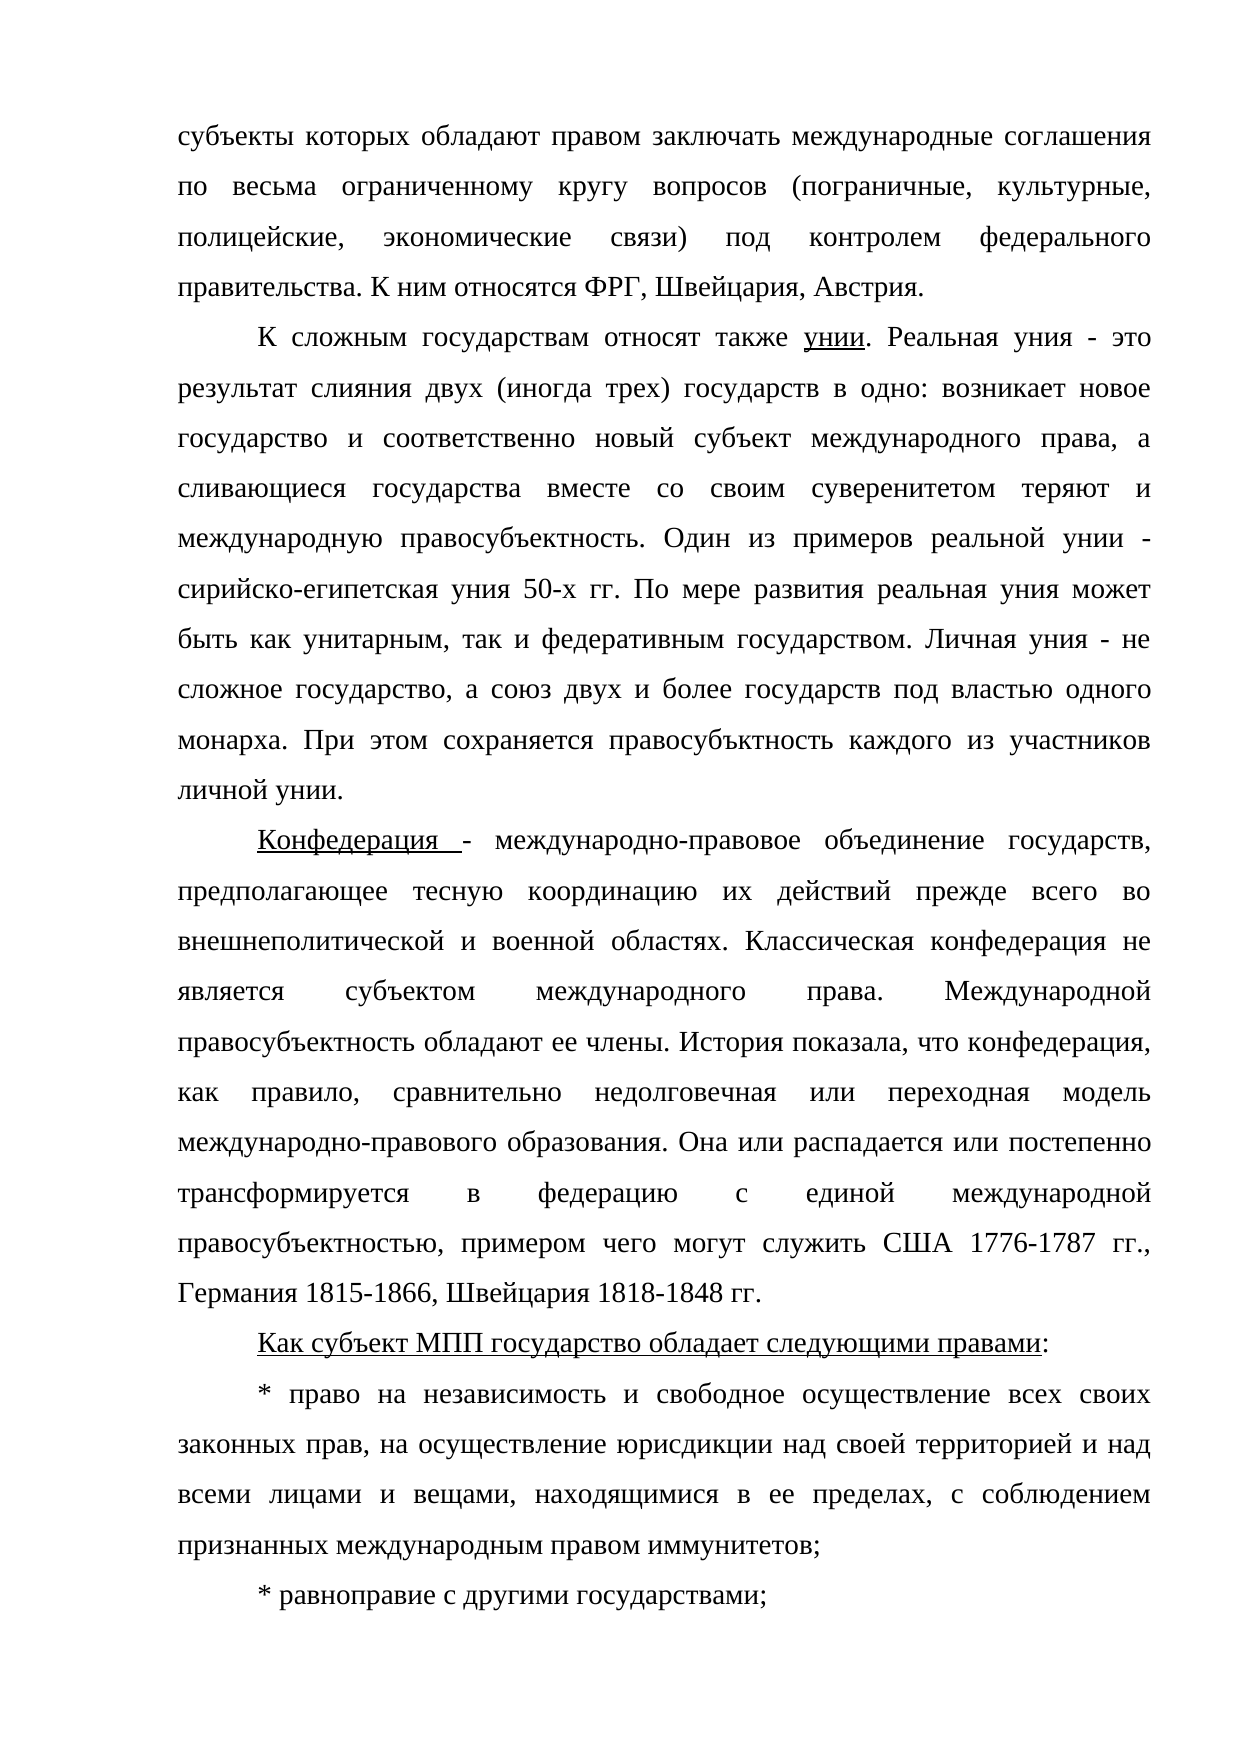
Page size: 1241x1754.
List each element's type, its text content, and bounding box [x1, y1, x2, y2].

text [177, 118, 1152, 303]
text Как субъект МПП государство обладает следующими правами: [177, 1326, 1152, 1359]
text * равноправие с другими государствами; [177, 1577, 1152, 1611]
text К сложным государствам относят также унии. Реальная уния - это результат слияния двух (иногда трех) государств в одно: возникает новое государство и соответственно новый субъект международного права, а сливающиеся государства вместе со своим суверенитетом теряют и международную правосубъектность. Один из примеров реальной унии - сирийско-египетская уния 50-х гг. По мере развития реальная уния может быть как унитарным, так и федеративным государством. Личная уния - не сложное государство, а союз двух и более государств под властью одного монарха. При этом сохраняется правосубъктность каждого из участников личной унии. [177, 319, 1152, 806]
text * право на независимость и свободное осуществление всех своих законных прав, на осуществление юрисдикции над своей территорией и над всеми лицами и вещами, находящимися в ее пределах, с соблюдением признанных международным правом иммунитетов; [177, 1376, 1152, 1560]
text Конфедерация - международно-правовое объединение государств, предполагающее тесную координацию их действий прежде всего во внешнеполитической и военной областях. Классическая конфедерация не является субъектом международного права. Международной правосубъектность обладают ее члены. История показала, что конфедерация, как правило, сравнительно недолговечная или переходная модель международно-правового образования. Она или распадается или постепенно трансформируется в федерацию с единой международной правосубъектностью, примером чего могут служить США 1776-1787 гг., Германия 1815-1866, Швейцария 1818-1848 гг. [177, 822, 1152, 1309]
